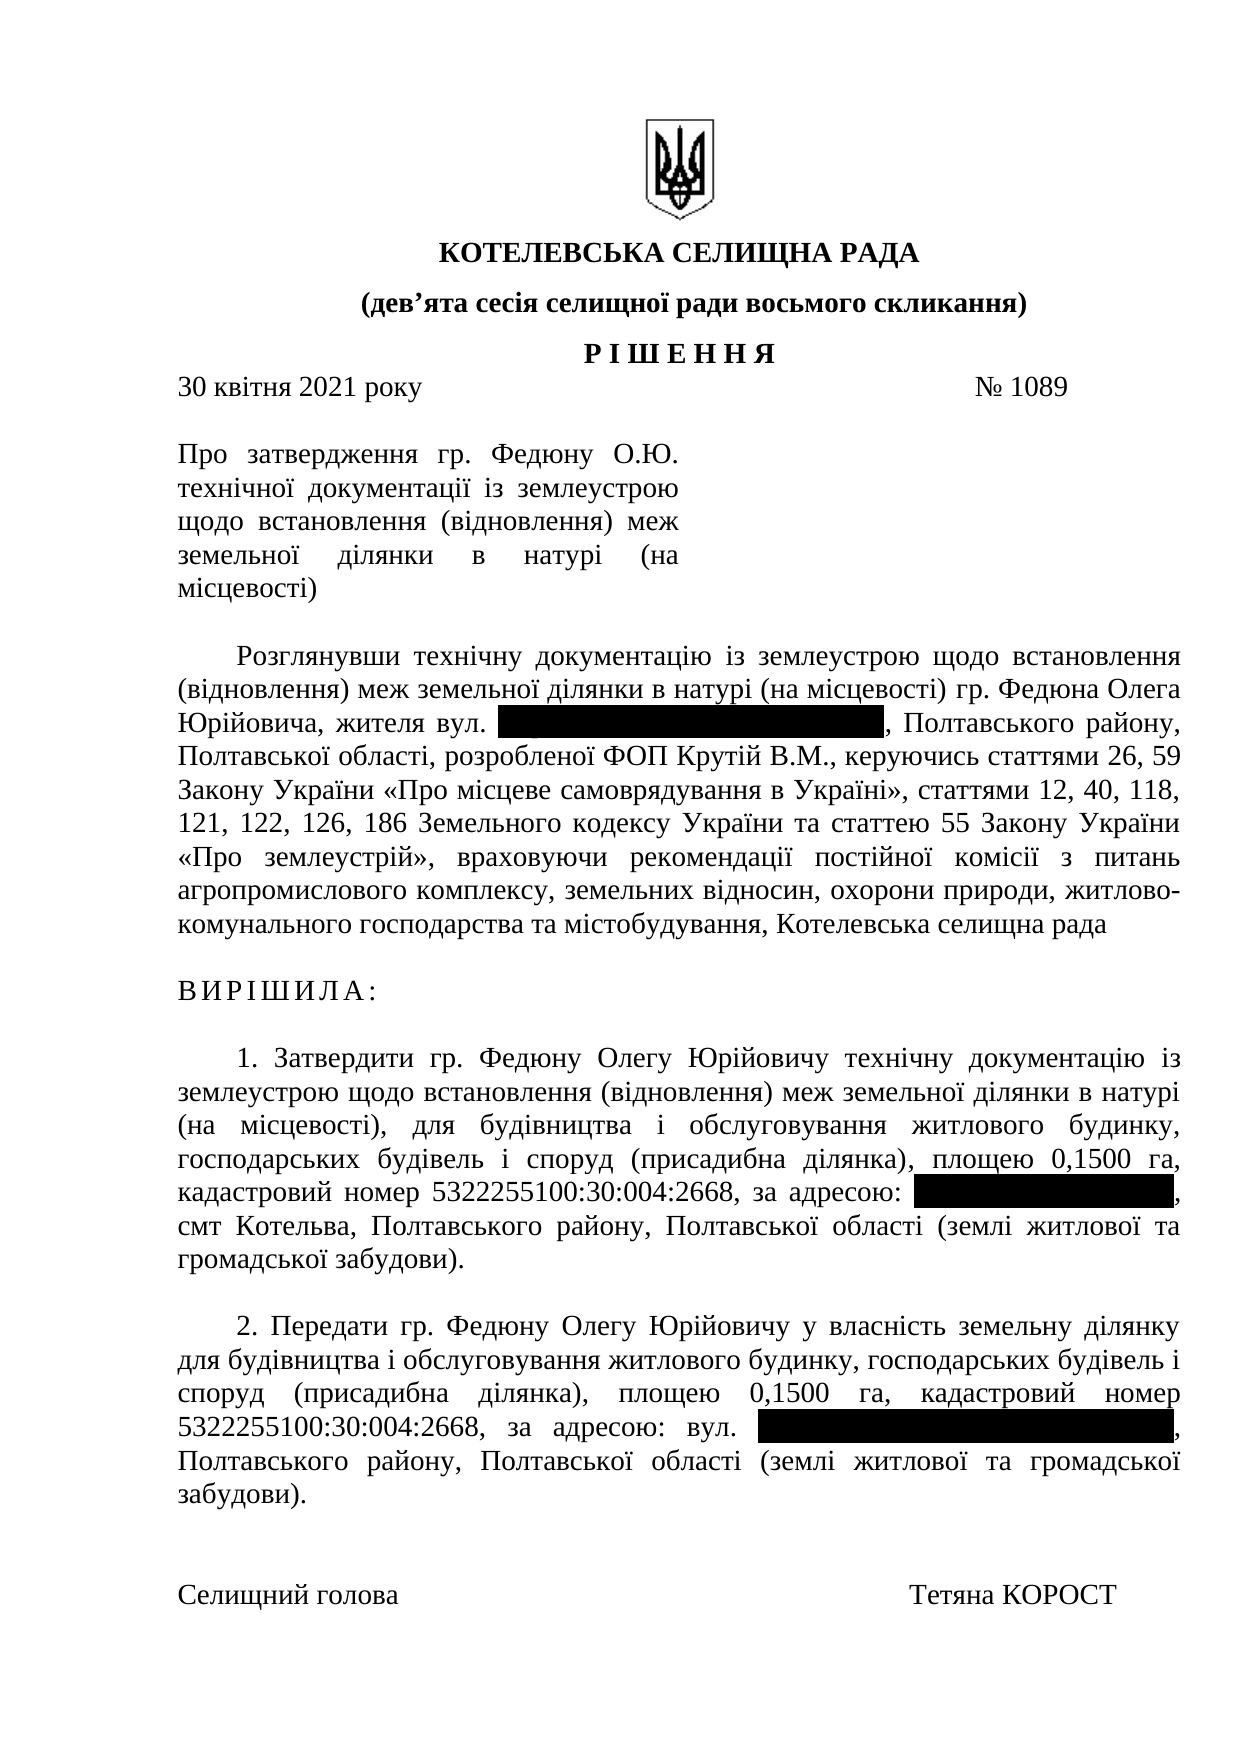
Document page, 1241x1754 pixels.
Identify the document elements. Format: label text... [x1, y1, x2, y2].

subtitle 30 квітня 2021 року № 1089 [177, 369, 1181, 403]
text 1. Затвердити гр. Федюну Олегу Юрійовичу технічну документацію із землеустрою щодо встановлення (відновлення) меж земельної ділянки в натурі (на місцевості), для будівництва і обслуговування житлового будинку, господарських будівель і споруд (присадибна ділянка), площею 0,1500 га, кадастровий номер 5322255100:30:004:2668, за адресою: вул. Лермонтова, 35, смт Котельва, Полтавського району, Полтавської області (землі житлової та громадської забудови). [177, 1040, 1181, 1275]
text КОТЕЛЕВСЬКА СЕЛИЩНА РАДА [177, 235, 1181, 269]
text Розглянувши технічну документацію із землеустрою щодо встановлення (відновлення) меж земельної ділянки в натурі (на місцевості) гр. Федюна Олега Юрійовича, жителя вул. Лермонтова, 35, смт Котельва, Полтавського району, Полтавської області, розробленої ФОП Крутій В.М., керуючись статтями 26, 59 Закону України «Про місцеве самоврядування в Україні», статтями 12, 40, 118, 121, 122, 126, 186 Земельного кодексу України та статтею 55 Закону України «Про землеустрій», враховуючи рекомендації постійної комісії з питань агропромислового комплексу, земельних відносин, охорони природи, житлово-комунального господарства та містобудування, Котелевська селищна рада [177, 638, 1181, 939]
text ВИРІШИЛА: [177, 973, 1181, 1007]
text (дев’ята сесія селищної ради восьмого скликання) [177, 286, 1211, 319]
text 2. Передати гр. Федюну Олегу Юрійовичу у власність земельну ділянку для будівництва і обслуговування житлового будинку, господарських будівель і споруд (присадибна ділянка), площею 0,1500 га, кадастровий номер 5322255100:30:004:2668, за адресою: вул. Лермонтова, 35, смт Котельва, Полтавського району, Полтавської області (землі житлової та громадської забудови). [177, 1308, 1181, 1510]
text Р І Ш Е Н Н Я [177, 336, 1181, 369]
text Про затвердження гр. Федюну О.Ю. технічної документації із землеустрою щодо встановлення (відновлення) меж земельної ділянки в натурі (на місцевості) [177, 436, 679, 604]
picture [640, 118, 719, 222]
text Селищний голова Тетяна КОРОСТ [177, 1577, 1181, 1610]
